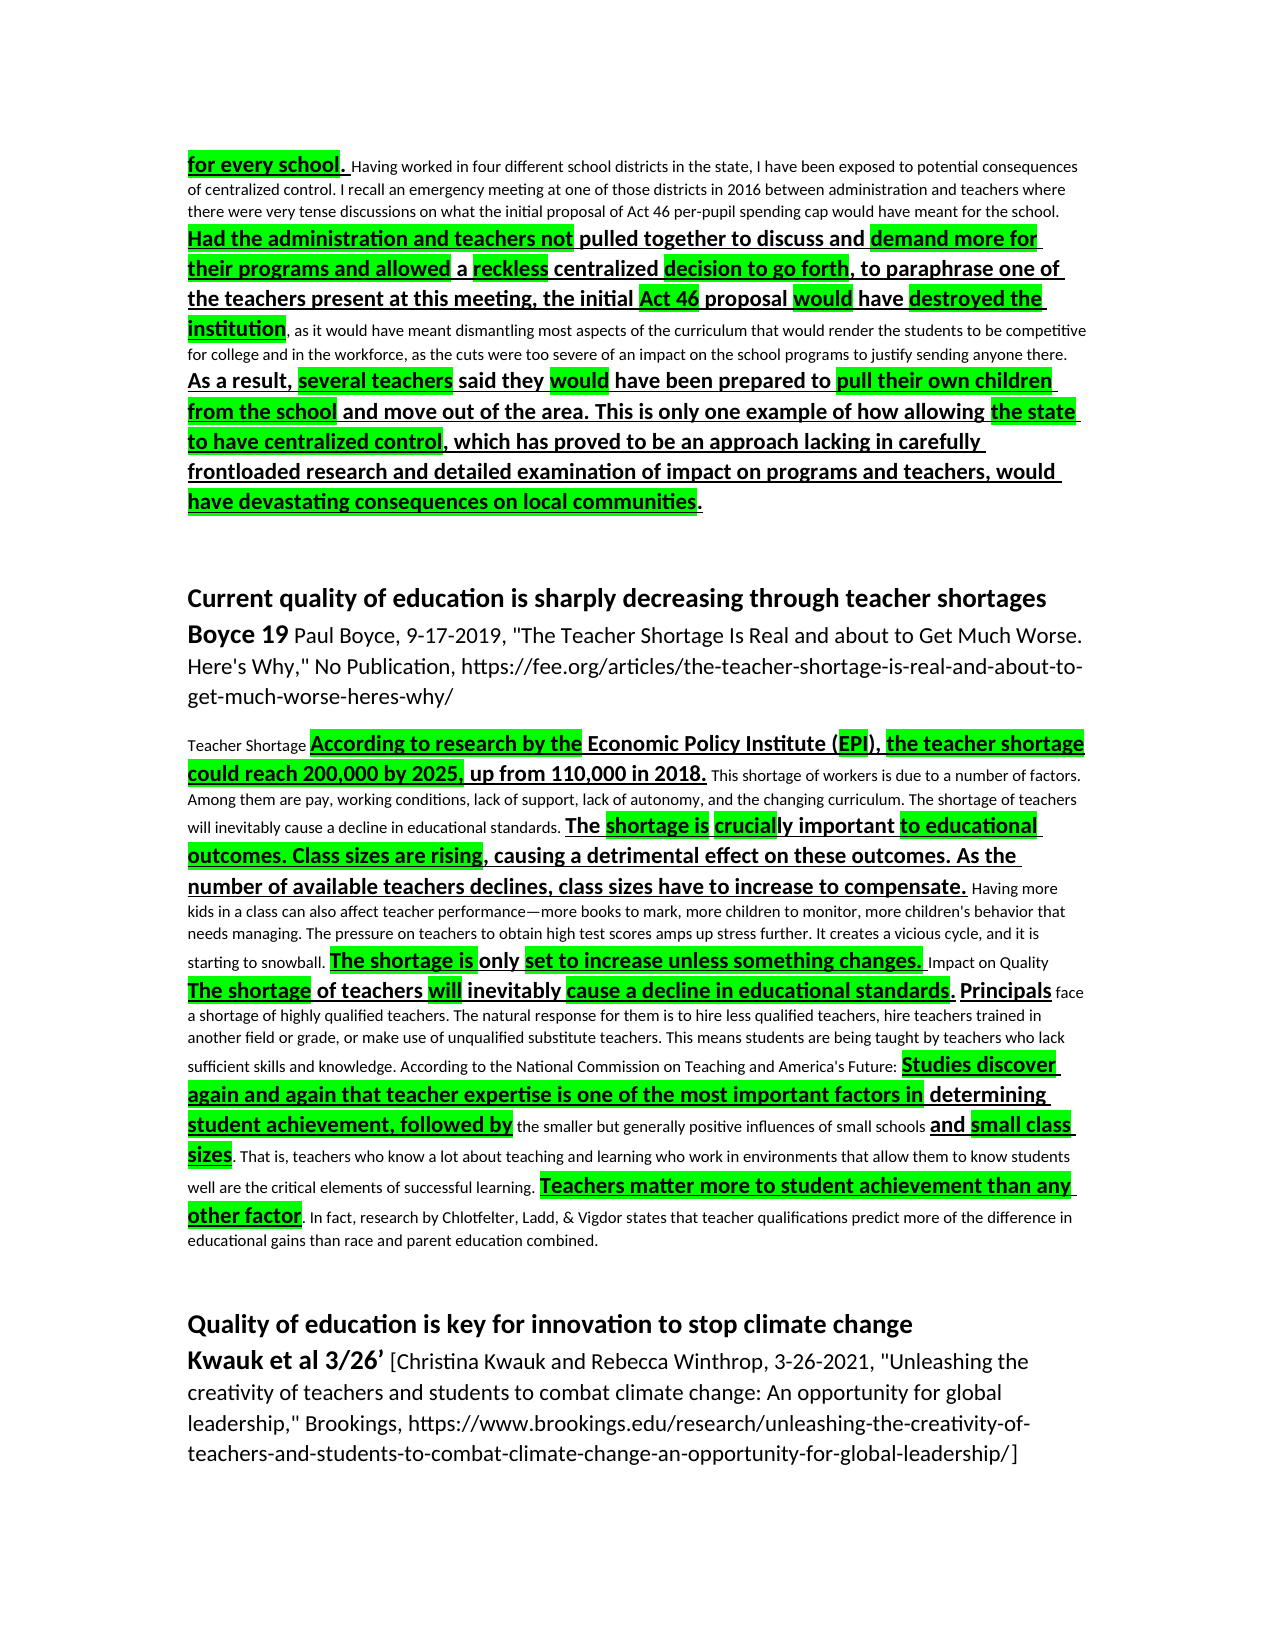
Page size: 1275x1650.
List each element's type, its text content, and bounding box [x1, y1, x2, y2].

text Teacher Shortage According to research by the Economic Policy Institute (EPI), the teacher shortage could reach 200,000 by 2025, up from 110,000 in 2018. This shortage of workers is due to a number of factors. Among them are pay, working conditions, lack of support, lack of autonomy, and the changing curriculum. The shortage of teachers will inevitably cause a decline in educational standards. The shortage is crucially important to educational outcomes. Class sizes are rising, causing a detrimental effect on these outcomes. As the number of available teachers declines, class sizes have to increase to compensate. Having more kids in a class can also affect teacher performance—more books to mark, more children to monitor, more children's behavior that needs managing. The pressure on teachers to obtain high test scores amps up stress further. It creates a vicious cycle, and it is starting to snowball. The shortage is only set to increase unless something changes. Impact on Quality The shortage of teachers will inevitably cause a decline in educational standards. Principals face a shortage of highly qualified teachers. The natural response for them is to hire less qualified teachers, hire teachers trained in another field or grade, or make use of unqualified substitute teachers. This means students are being taught by teachers who lack sufficient skills and knowledge. According to the National Commission on Teaching and America's Future: Studies discover again and again that teacher expertise is one of the most important factors in determining student achievement, followed by the smaller but generally positive influences of small schools and small class sizes. That is, teachers who know a lot about teaching and learning who work in environments that allow them to know students well are the critical elements of successful learning. Teachers matter more to student achievement than any other factor. In fact, research by Chlotfelter, Ladd, & Vigdor states that teacher qualifications predict more of the difference in educational gains than race and parent education combined. [187, 729, 1087, 1251]
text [187, 150, 1087, 516]
text Kwauk et al 3/26’ [Christina Kwauk and Rebecca Winthrop, 3-26-2021, "Unleashing the creativity of teachers and students to combat climate change: An opportunity for global leadership," Brookings, https://www.brookings.edu/research/unleashing-the-creativity-of-teachers-and-students-to-combat-climate-change-an-opportunity-for-global-leadership/] [187, 1343, 1087, 1467]
subtitle Current quality of education is sharply decreasing through teacher shortages [187, 581, 1087, 614]
text Boyce 19 Paul Boyce, 9-17-2019, "The Teacher Shortage Is Real and about to Get Much Worse. Here's Why," No Publication, https://fee.org/articles/the-teacher-shortage-is-real-and-about-to-get-much-worse-heres-why/ [187, 617, 1087, 710]
subtitle Quality of education is key for innovation to stop climate change [187, 1308, 1087, 1341]
